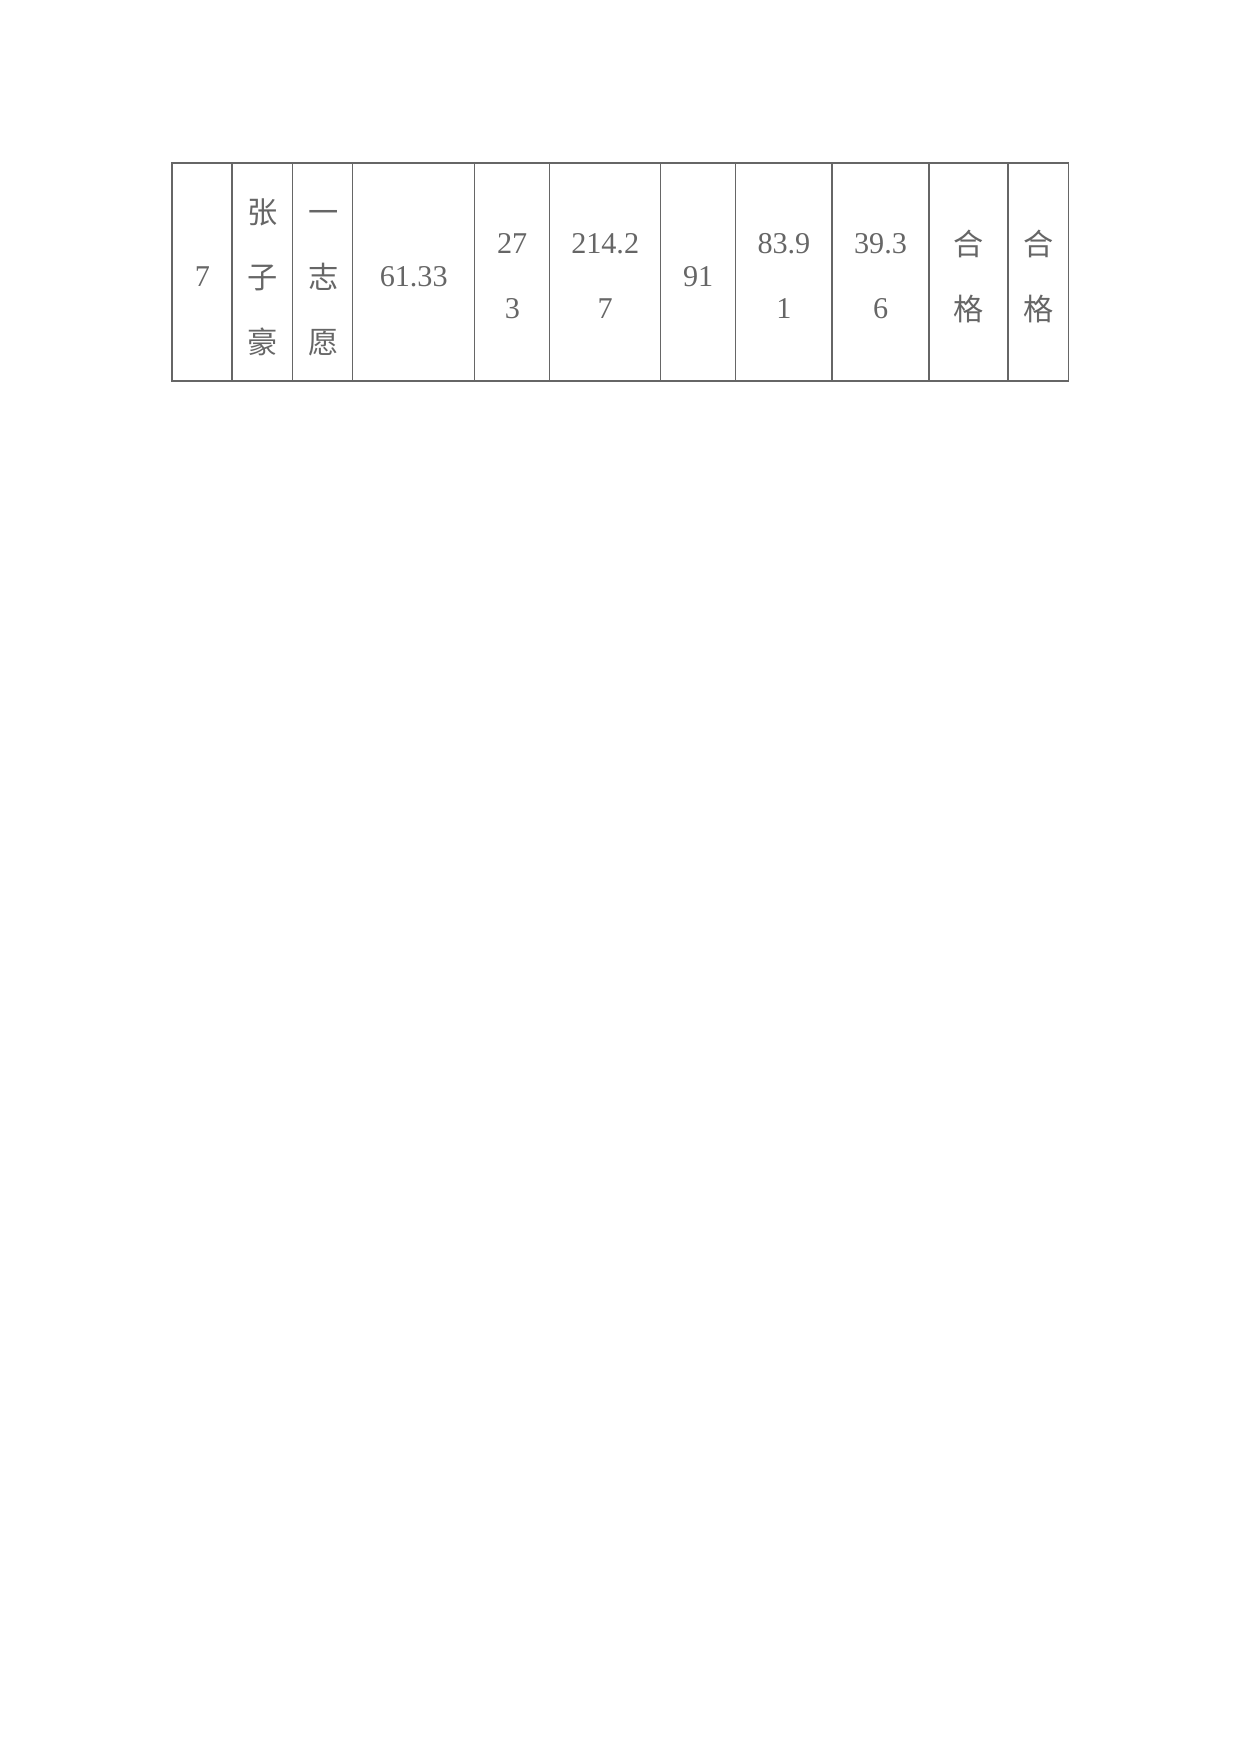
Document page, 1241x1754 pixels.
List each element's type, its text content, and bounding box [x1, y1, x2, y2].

table_cell 61.33 [353, 164, 474, 380]
table_cell 合格 [1009, 164, 1068, 380]
table_cell 273 [475, 164, 549, 380]
table_cell 39.36 [833, 164, 928, 380]
table_cell 张子豪 [233, 164, 292, 380]
table_cell 214.27 [550, 164, 660, 380]
table_cell 合格 [930, 164, 1007, 380]
table_cell 一志愿 [293, 164, 352, 380]
table_cell 83.91 [736, 164, 831, 380]
table_cell 91 [661, 164, 735, 380]
table_cell 7 [173, 164, 231, 380]
